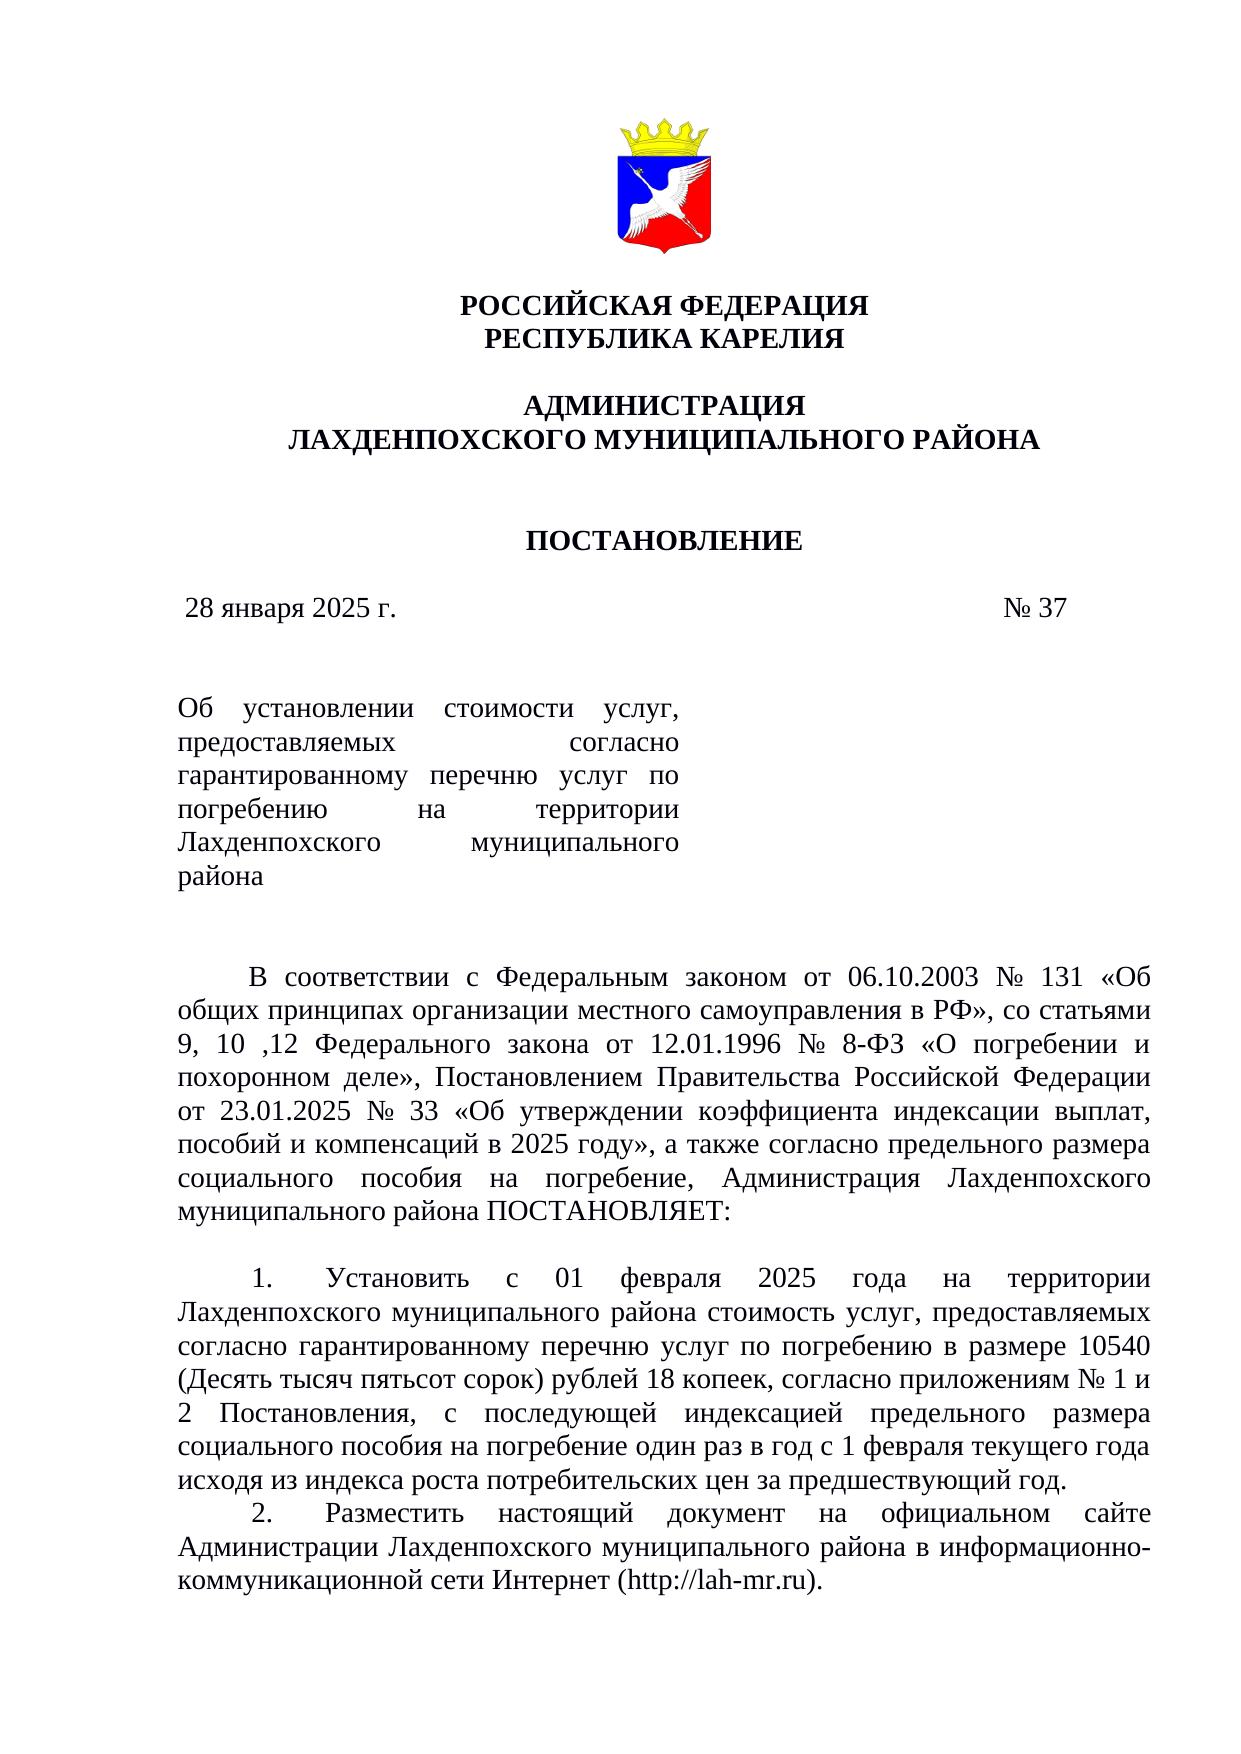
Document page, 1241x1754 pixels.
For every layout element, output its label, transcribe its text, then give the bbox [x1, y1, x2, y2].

text ПОСТАНОВЛЕНИЕ [177, 523, 1152, 556]
text 28 января 2025 г. № 37 [177, 590, 1152, 623]
list Разместить настоящий документ на официальном сайте Администрации Лахденпохского муниципального района в информационно-коммуникационной сети Интернет (http://lah-mr.ru). [177, 1495, 1152, 1596]
text РЕСПУБЛИКА КАРЕЛИЯ [177, 321, 1152, 355]
text ЛАХДЕНПОХСКОГО МУНИЦИПАЛЬНОГО РАЙОНА [177, 422, 1152, 456]
text АДМИНИСТРАЦИЯ [177, 388, 1152, 422]
text В соответствии с Федеральным законом от 06.10.2003 № 131 «Об общих принципах организации местного самоуправления в РФ», со статьями 9, 10 ,12 Федерального закона от 12.01.1996 № 8-ФЗ «О погребении и похоронном деле», Постановлением Правительства Российской Федерации от 23.01.2025 № 33 «Об утверждении коэффициента индексации выплат, пособий и компенсаций в 2025 году», а также согласно предельного размера социального пособия на погребение, Администрация Лахденпохского муниципального района ПОСТАНОВЛЯЕТ: [177, 959, 1152, 1227]
list Установить с 01 февраля 2025 года на территории Лахденпохского муниципального района стоимость услуг, предоставляемых согласно гарантированному перечню услуг по погребению в размере 10540 (Десять тысяч пятьсот сорок) рублей 18 копеек, согласно приложениям № 1 и 2 Постановления, с последующей индексацией предельного размера социального пособия на погребение один раз в год с 1 февраля текущего года исходя из индекса роста потребительских цен за предшествующий год. [177, 1261, 1152, 1495]
text Об установлении стоимости услуг, предоставляемых согласно гарантированному перечню услуг по погребению на территории Лахденпохского муниципального района [177, 690, 679, 892]
text РОССИЙСКАЯ ФЕДЕРАЦИЯ [177, 288, 1152, 321]
